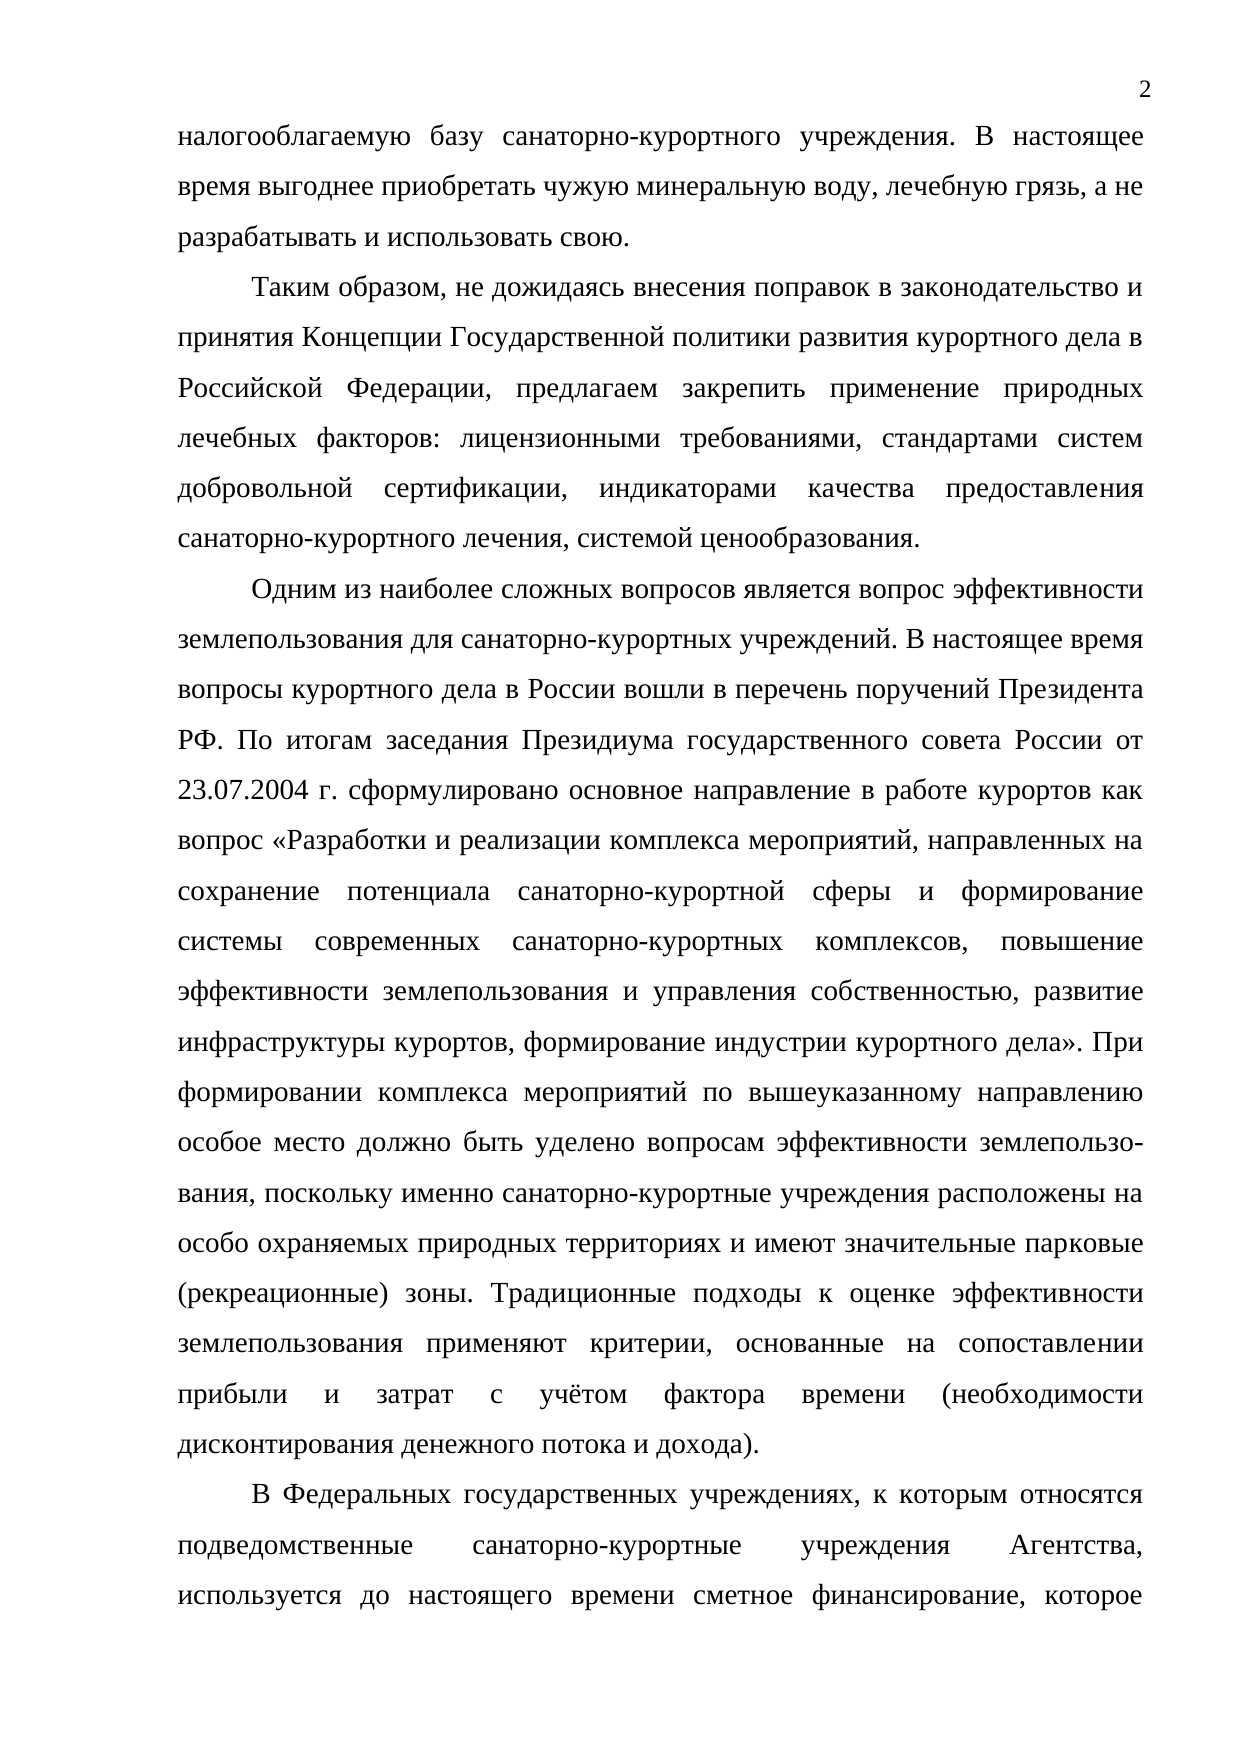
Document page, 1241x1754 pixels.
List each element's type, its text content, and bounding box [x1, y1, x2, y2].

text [177, 1477, 1144, 1611]
text Таким образом, не дожидаясь внесения поправок в законодательство и принятия Концепции Государственной политики развития курортного дела в Российской Федерации, предлагаем закрепить применение природных лечебных факторов: лицензионными требованиями, стандартами систем добровольной сертификации, индикаторами качества предоставления санаторно-курортного лечения, системой ценообразования. [177, 269, 1144, 554]
text Одним из наиболее сложных вопросов является вопрос эффективности землепользования для санаторно-курортных учреждений. В настоящее время вопросы курортного дела в России вошли в перечень поручений Президента РФ. По итогам заседания Президиума государственного совета России от 23.07.2004 г. сформулировано основное направление в работе курортов как вопрос «Разработки и реализации комплекса мероприятий, направленных на сохранение потенциала санаторно-курортной сферы и формирование системы современных санаторно-курортных комплексов, повышение эффективности землепользования и управления собственностью, развитие инфраструктуры курортов, формирование индустрии курортного дела». При формировании комплекса мероприятий по вышеуказанному направлению особое место должно быть уделено вопросам эффективности землепользования, поскольку именно санаторно-курортные учреждения расположены на особо охраняемых природных территориях и имеют значительные парковые (рекреационные) зоны. Традиционные подходы к оценке эффективности землепользования применяют критерии, основанные на сопоставлении прибыли и затрат с учётом фактора времени (необходимости дисконтирования денежного потока и дохода). [177, 571, 1144, 1460]
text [177, 118, 1144, 252]
